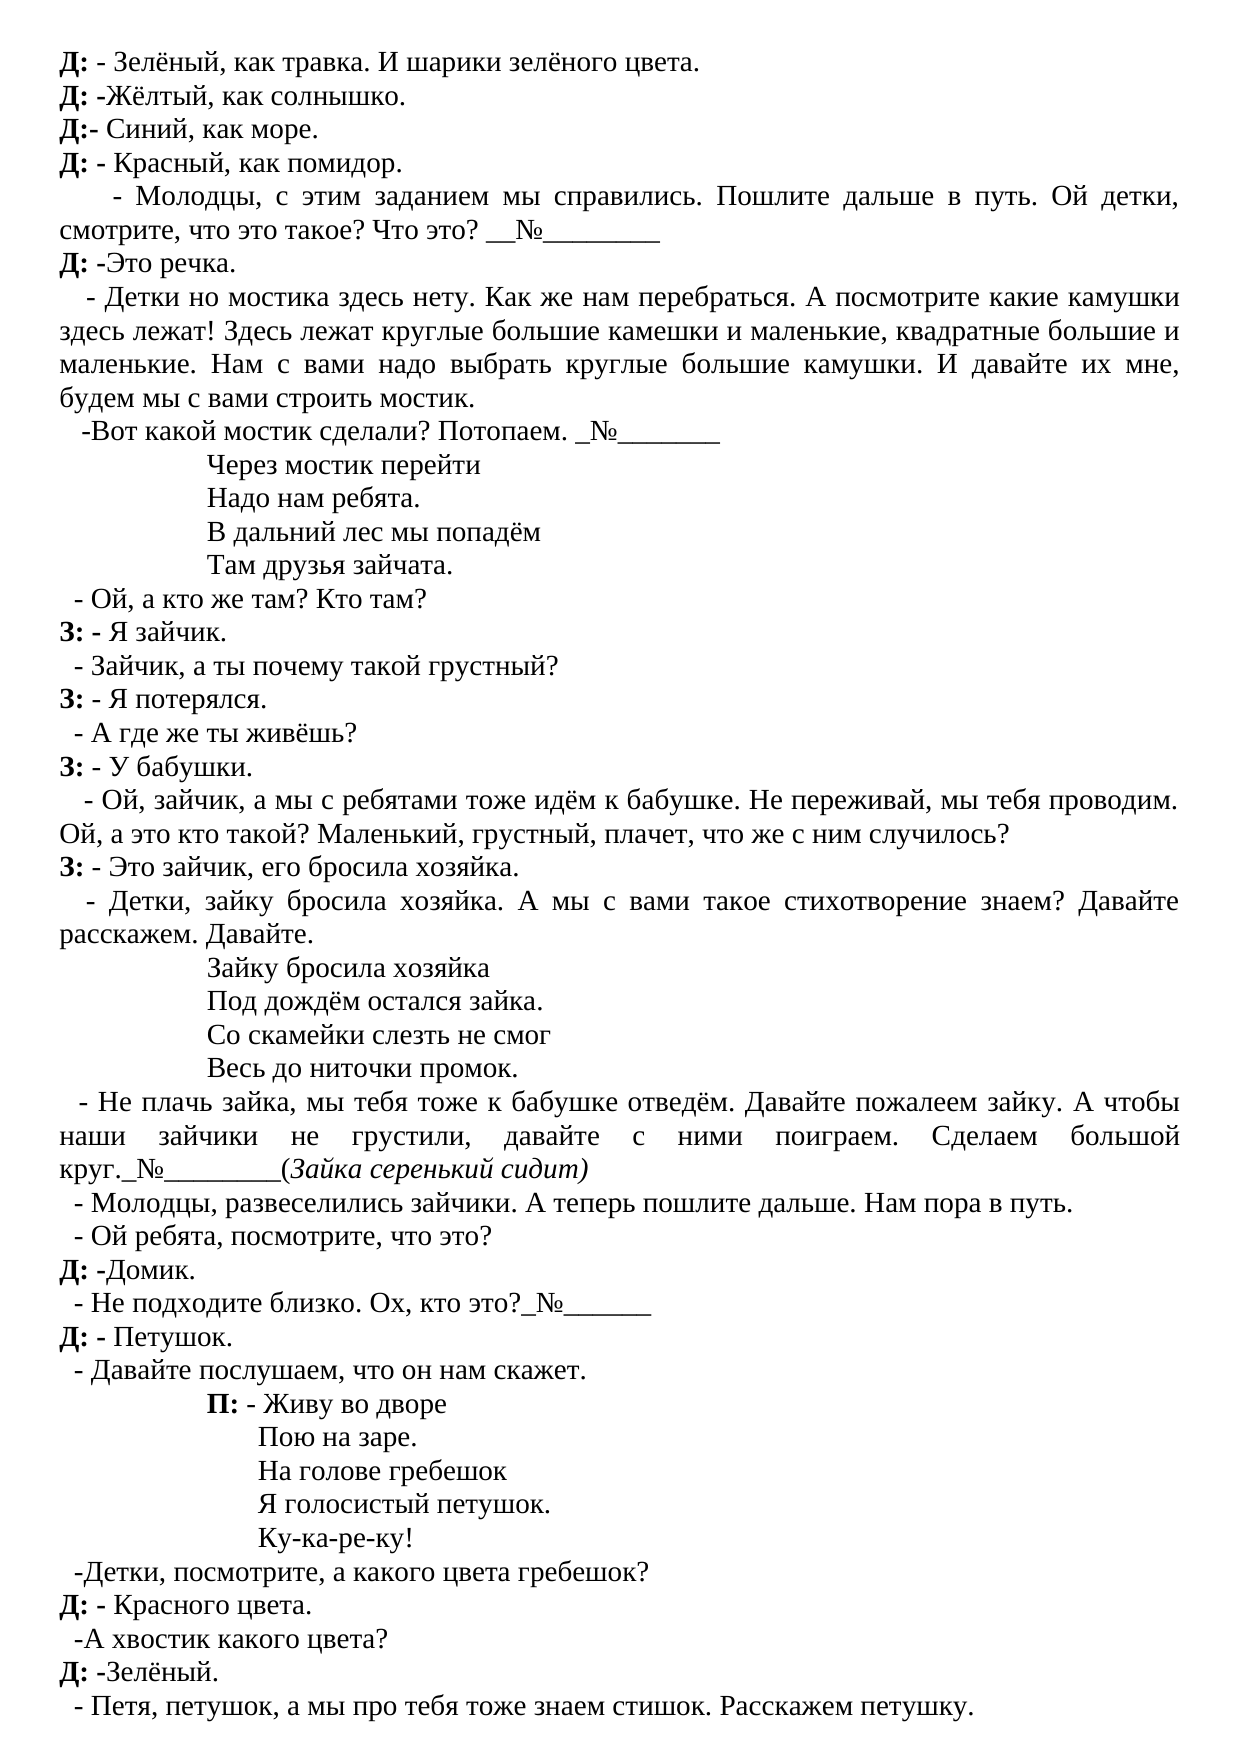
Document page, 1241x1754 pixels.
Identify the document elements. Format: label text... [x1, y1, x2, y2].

text Там друзья зайчата. [59, 547, 1181, 581]
text Д: - Зелёный, как травка. И шарики зелёного цвета. [59, 44, 1181, 78]
text - Петя, петушок, а мы про тебя тоже знаем стишок. Расскажем петушку. [59, 1688, 1181, 1721]
text - Ой, а кто же там? Кто там? [59, 581, 1181, 614]
text Пою на заре. [59, 1419, 1181, 1453]
text Ку-ка-ре-ку! [59, 1520, 1181, 1554]
text - Молодцы, развеселились зайчики. А теперь пошлите дальше. Нам пора в путь. [59, 1185, 1181, 1218]
text Надо нам ребята. [59, 480, 1181, 514]
text З: - Я зайчик. [59, 614, 1181, 648]
text На голове гребешок [59, 1453, 1181, 1487]
text Д: -Зелёный. [59, 1654, 1181, 1688]
text -А хвостик какого цвета? [59, 1621, 1181, 1654]
text - Давайте послушаем, что он нам скажет. [59, 1352, 1181, 1386]
text Я голосистый петушок. [59, 1487, 1181, 1520]
text Д: - Петушок. [59, 1319, 1181, 1352]
text Д: -Жёлтый, как солнышко. [59, 78, 1181, 111]
text Д: -Домик. [59, 1252, 1181, 1285]
text -Детки, посмотрите, а какого цвета гребешок? [59, 1554, 1181, 1587]
text - Детки но мостика здесь нету. Как же нам перебраться. А посмотрите какие камушки здесь лежат! Здесь лежат круглые большие камешки и маленькие, квадратные большие и маленькие. Нам с вами надо выбрать круглые большие камушки. И давайте их мне, будем мы с вами строить мостик. [59, 279, 1181, 413]
text - Не плачь зайка, мы тебя тоже к бабушке отведём. Давайте пожалеем зайку. А чтобы наши зайчики не грустили, давайте с ними поиграем. Сделаем большой круг._№________(Зайка серенький сидит) [59, 1084, 1181, 1185]
text Зайку бросила хозяйка [59, 950, 1181, 983]
text З: - У бабушки. [59, 749, 1181, 782]
text В дальний лес мы попадём [59, 514, 1181, 547]
text П: - Живу во дворе [59, 1386, 1181, 1419]
text Со скамейки слезть не смог [59, 1017, 1181, 1051]
text - А где же ты живёшь? [59, 715, 1181, 749]
text - Не подходите близко. Ох, кто это?_№______ [59, 1285, 1181, 1319]
text Д: -Это речка. [59, 246, 1181, 279]
text - Молодцы, с этим заданием мы справились. Пошлите дальше в путь. Ой детки, смотрите, что это такое? Что это? __№________ [59, 178, 1181, 246]
text З: - Я потерялся. [59, 682, 1181, 715]
text Под дождём остался зайка. [59, 983, 1181, 1017]
text - Детки, зайку бросила хозяйка. А мы с вами такое стихотворение знаем? Давайте расскажем. Давайте. [59, 883, 1181, 950]
text - Зайчик, а ты почему такой грустный? [59, 648, 1181, 682]
text З: - Это зайчик, его бросила хозяйка. [59, 849, 1181, 883]
text - Ой ребята, посмотрите, что это? [59, 1218, 1181, 1252]
text Д: - Красного цвета. [59, 1587, 1181, 1621]
text Через мостик перейти [59, 447, 1181, 480]
text - Ой, зайчик, а мы с ребятами тоже идём к бабушке. Не переживай, мы тебя проводим. Ой, а это кто такой? Маленький, грустный, плачет, что же с ним случилось? [59, 782, 1181, 849]
text Весь до ниточки промок. [59, 1051, 1181, 1084]
text -Вот какой мостик сделали? Потопаем. _№_______ [59, 413, 1181, 447]
text Д:- Синий, как море. [59, 111, 1181, 145]
text Д: - Красный, как помидор. [59, 145, 1181, 178]
